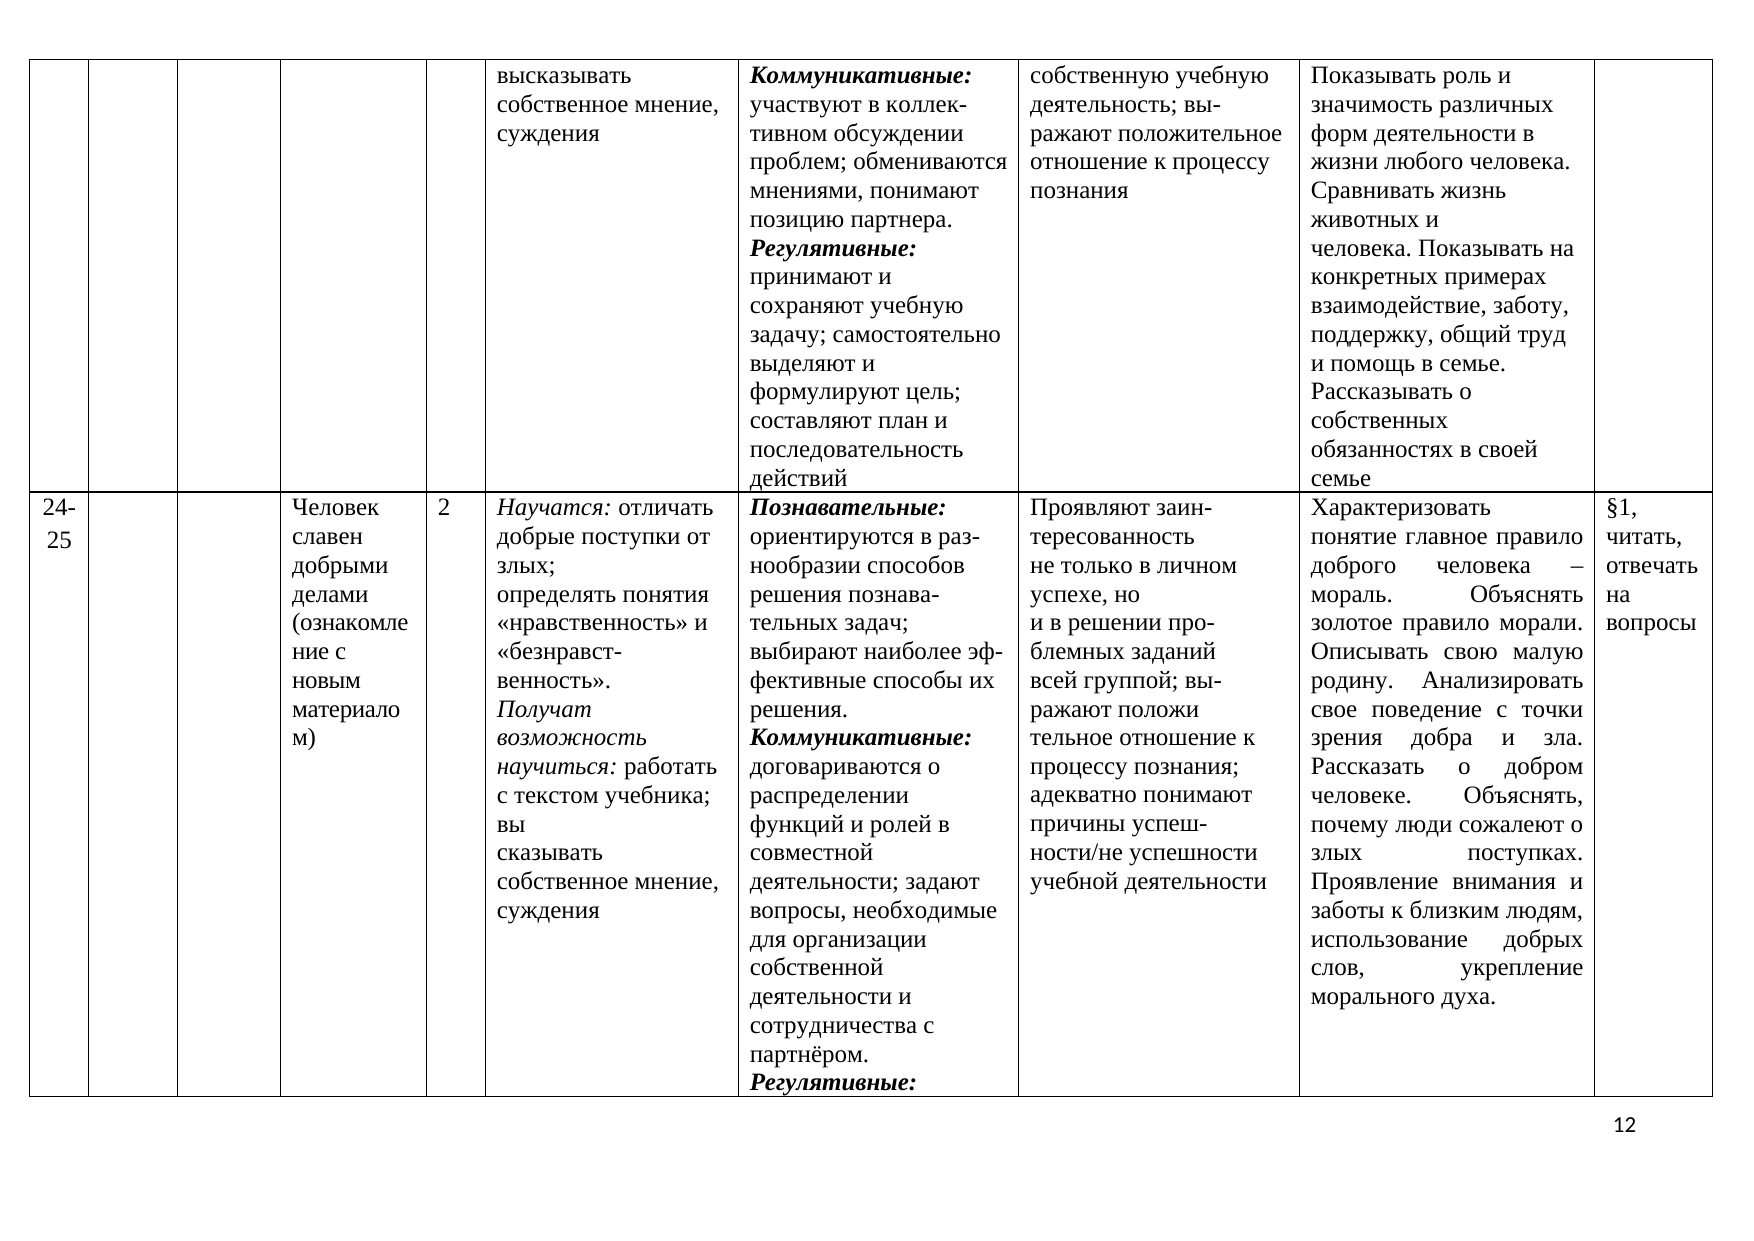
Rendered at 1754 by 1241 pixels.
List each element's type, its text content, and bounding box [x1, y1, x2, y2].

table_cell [1595, 493, 1712, 1096]
table_cell [89, 60, 177, 491]
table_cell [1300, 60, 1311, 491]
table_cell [739, 60, 1018, 491]
table_cell [1595, 60, 1712, 491]
table_cell 24-25 [30, 493, 88, 1096]
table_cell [486, 60, 738, 491]
table_cell 2 [427, 493, 485, 1096]
table_cell [427, 60, 485, 491]
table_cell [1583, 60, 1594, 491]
table_cell [178, 493, 280, 1096]
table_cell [486, 493, 738, 1096]
table_cell [89, 493, 177, 1096]
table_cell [281, 493, 426, 1096]
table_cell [739, 493, 1018, 1096]
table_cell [1019, 60, 1299, 491]
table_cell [281, 60, 426, 491]
table_cell [178, 60, 280, 491]
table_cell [1300, 493, 1594, 1096]
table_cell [1019, 493, 1299, 1096]
table_cell 23 [30, 60, 88, 491]
